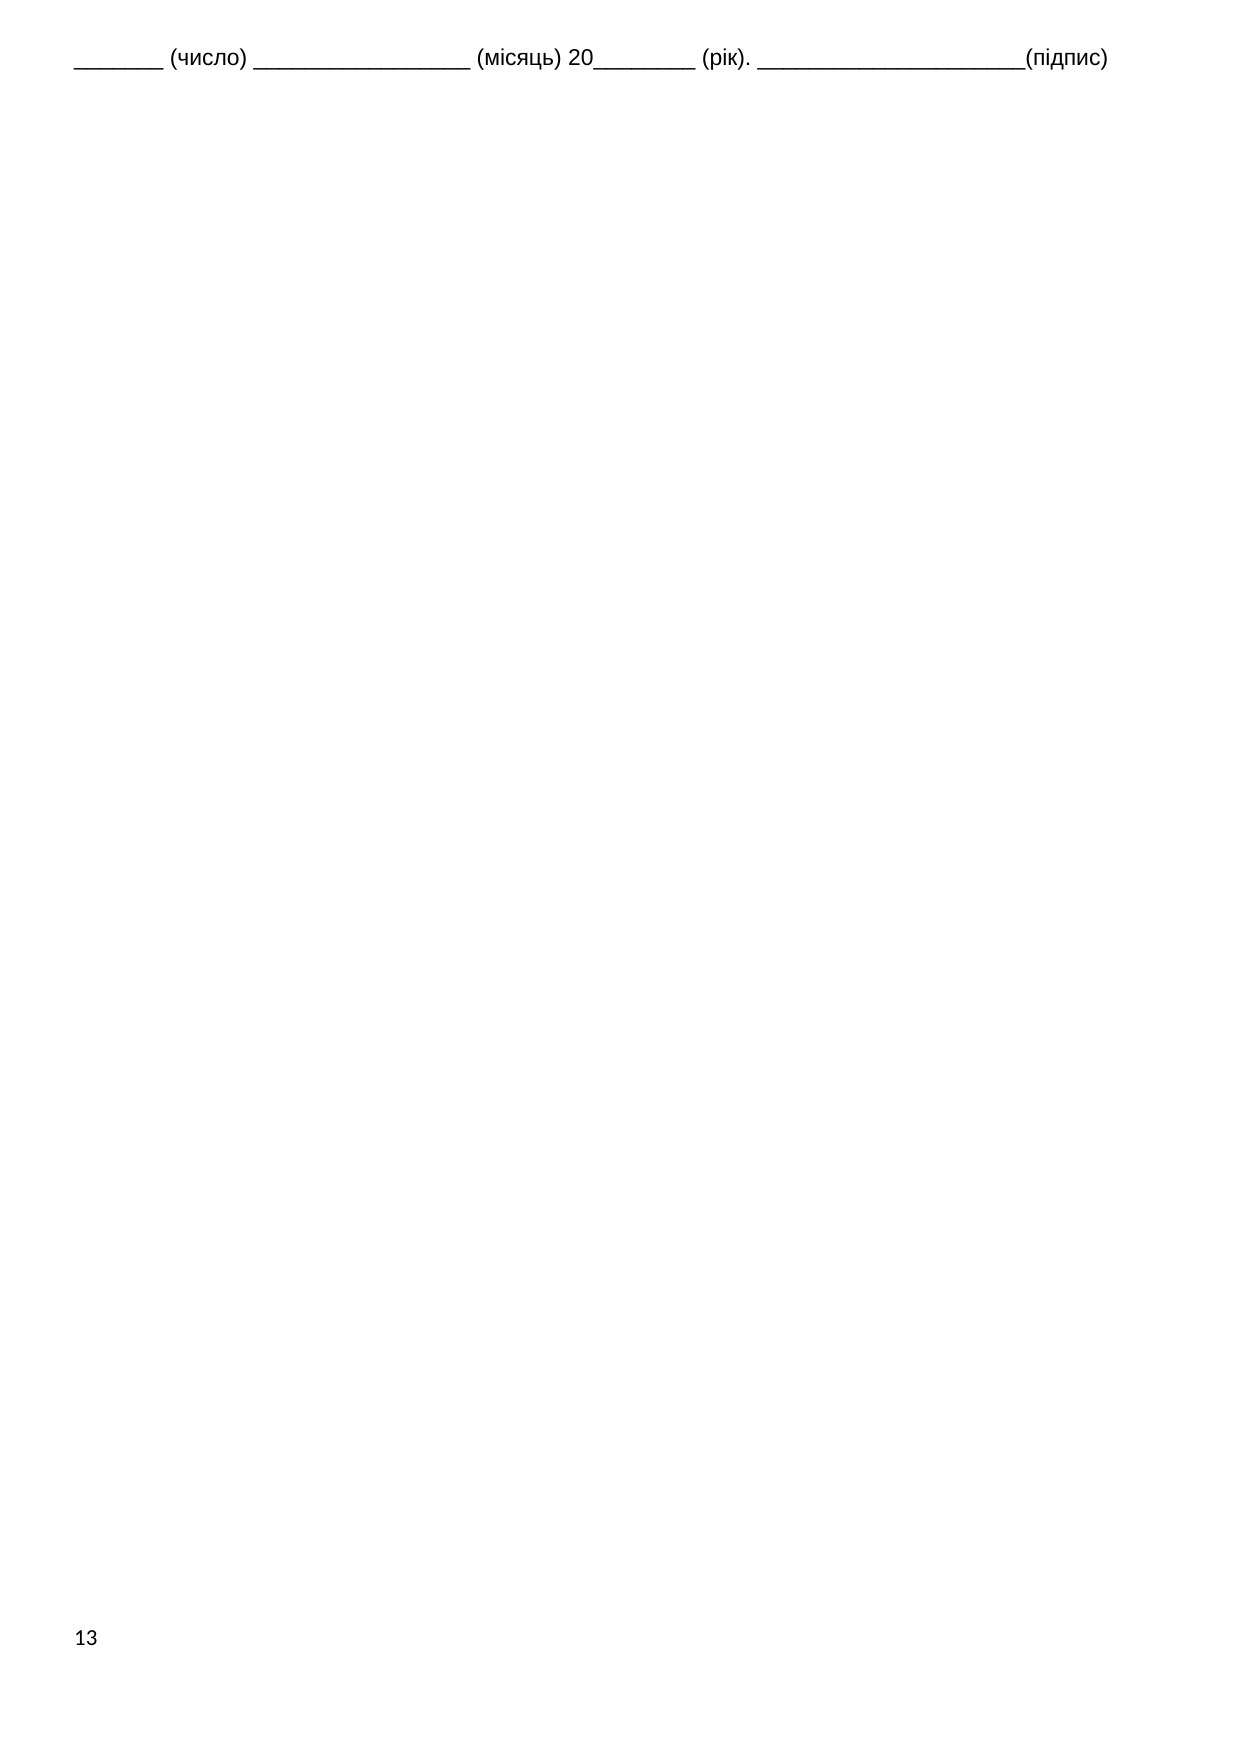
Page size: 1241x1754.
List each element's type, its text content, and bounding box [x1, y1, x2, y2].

text _______ (число) _________________ (місяць) 20________ (рік). _____________________(підпис) [74, 44, 1166, 71]
